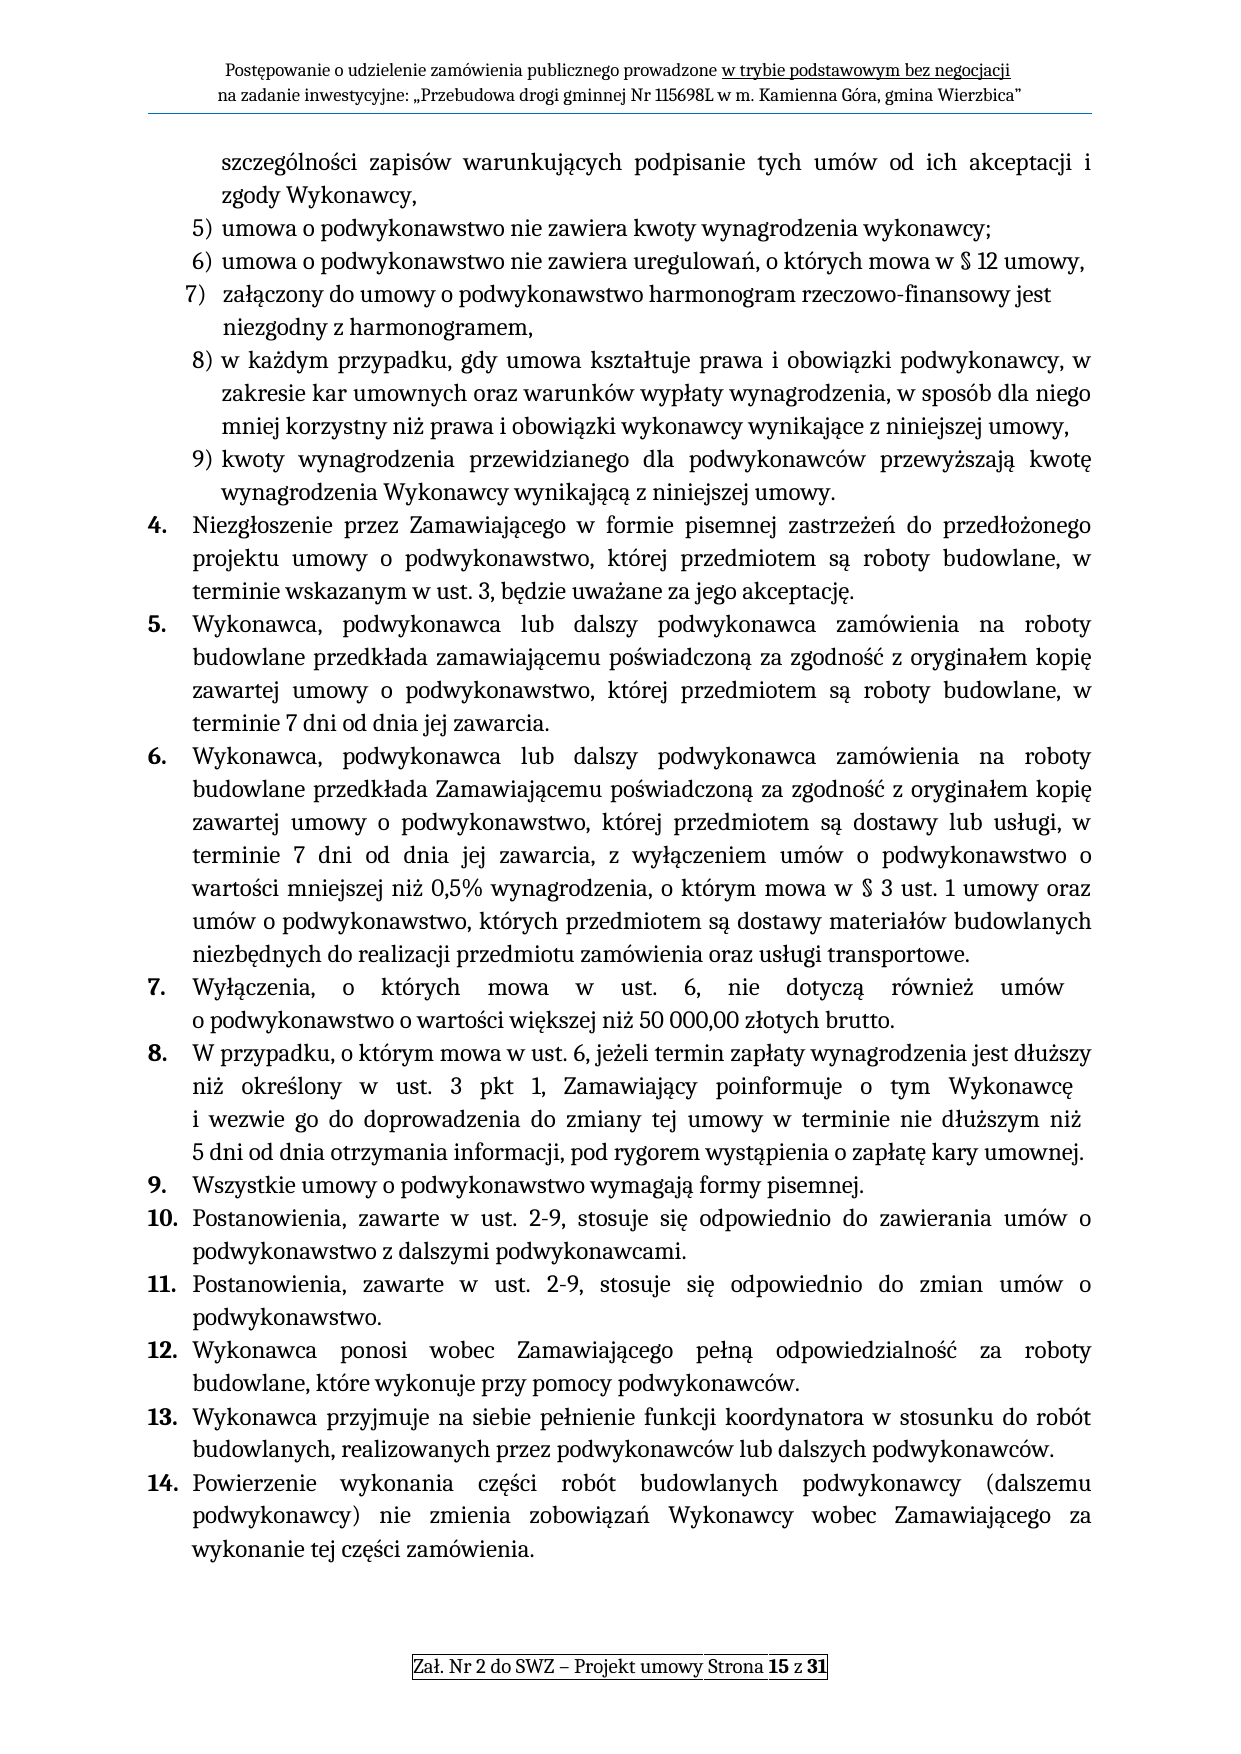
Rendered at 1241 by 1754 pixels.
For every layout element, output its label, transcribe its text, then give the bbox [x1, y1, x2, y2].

list umowa o podwykonawstwo nie zawiera kwoty wynagrodzenia wykonawcy; [192, 214, 1093, 242]
list w każdym przypadku, gdy umowa kształtuje prawa i obowiązki podwykonawcy, w zakresie kar umownych oraz warunków wypłaty wynagrodzenia, w sposób dla niego mniej korzystny niż prawa i obowiązki wykonawcy wynikające z niniejszej umowy, [192, 346, 1093, 441]
list Postanowienia, zawarte w ust. 2-9, stosuje się odpowiednio do zmian umów o podwykonawstwo. [148, 1270, 1093, 1332]
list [192, 148, 1093, 209]
list Niezgłoszenie przez Zamawiającego w formie pisemnej zastrzeżeń do przedłożonego projektu umowy o podwykonawstwo, której przedmiotem są roboty budowlane, w terminie wskazanym w ust. 3, będzie uważane za jego akceptację. [148, 511, 1093, 606]
list Wykonawca, podwykonawca lub dalszy podwykonawca zamówienia na roboty budowlane przedkłada zamawiającemu poświadczoną za zgodność z oryginałem kopię zawartej umowy o podwykonawstwo, której przedmiotem są roboty budowlane, w terminie 7 dni od dnia jej zawarcia. [148, 610, 1093, 738]
list Wszystkie umowy o podwykonawstwo wymagają formy pisemnej. [148, 1171, 1093, 1200]
list Powierzenie wykonania części robót budowlanych podwykonawcy (dalszemu podwykonawcy) nie zmienia zobowiązań Wykonawcy wobec Zamawiającego za wykonanie tej części zamówienia. [148, 1468, 1093, 1563]
list załączony do umowy o podwykonawstwo harmonogram rzeczowo-finansowy jest niezgodny z harmonogramem, [185, 280, 1093, 341]
list Wykonawca ponosi wobec Zamawiającego pełną odpowiedzialność za roboty budowlane, które wykonuje przy pomocy podwykonawców. [148, 1336, 1093, 1398]
list Postanowienia, zawarte w ust. 2-9, stosuje się odpowiednio do zawierania umów o podwykonawstwo z dalszymi podwykonawcami. [148, 1204, 1093, 1266]
list Wykonawca, podwykonawca lub dalszy podwykonawca zamówienia na roboty budowlane przedkłada Zamawiającemu poświadczoną za zgodność z oryginałem kopię zawartej umowy o podwykonawstwo, której przedmiotem są dostawy lub usługi, w terminie 7 dni od dnia jej zawarcia, z wyłączeniem umów o podwykonawstwo o wartości mniejszej niż 0,5% wynagrodzenia, o którym mowa w § 3 ust. 1 umowy oraz umów o podwykonawstwo, których przedmiotem są dostawy materiałów budowlanych niezbędnych do realizacji przedmiotu zamówienia oraz usługi transportowe. [148, 742, 1093, 969]
list Wykonawca przyjmuje na siebie pełnienie funkcji koordynatora w stosunku do robót budowlanych, realizowanych przez podwykonawców lub dalszych podwykonawców. [148, 1402, 1093, 1464]
list Wyłączenia, o których mowa w ust. 6, nie dotyczą również umów o podwykonawstwo o wartości większej niż 50 000,00 złotych brutto. [148, 973, 1093, 1035]
list W przypadku, o którym mowa w ust. 6, jeżeli termin zapłaty wynagrodzenia jest dłuższy niż określony w ust. 3 pkt 1, Zamawiający poinformuje o tym Wykonawcę i wezwie go do doprowadzenia do zmiany tej umowy w terminie nie dłuższym niż 5 dni od dnia otrzymania informacji, pod rygorem wystąpienia o zapłatę kary umownej. [148, 1039, 1093, 1167]
list kwoty wynagrodzenia przewidzianego dla podwykonawców przewyższają kwotę wynagrodzenia Wykonawcy wynikającą z niniejszej umowy. [192, 445, 1093, 507]
list umowa o podwykonawstwo nie zawiera uregulowań, o których mowa w § 12 umowy, [192, 247, 1093, 275]
